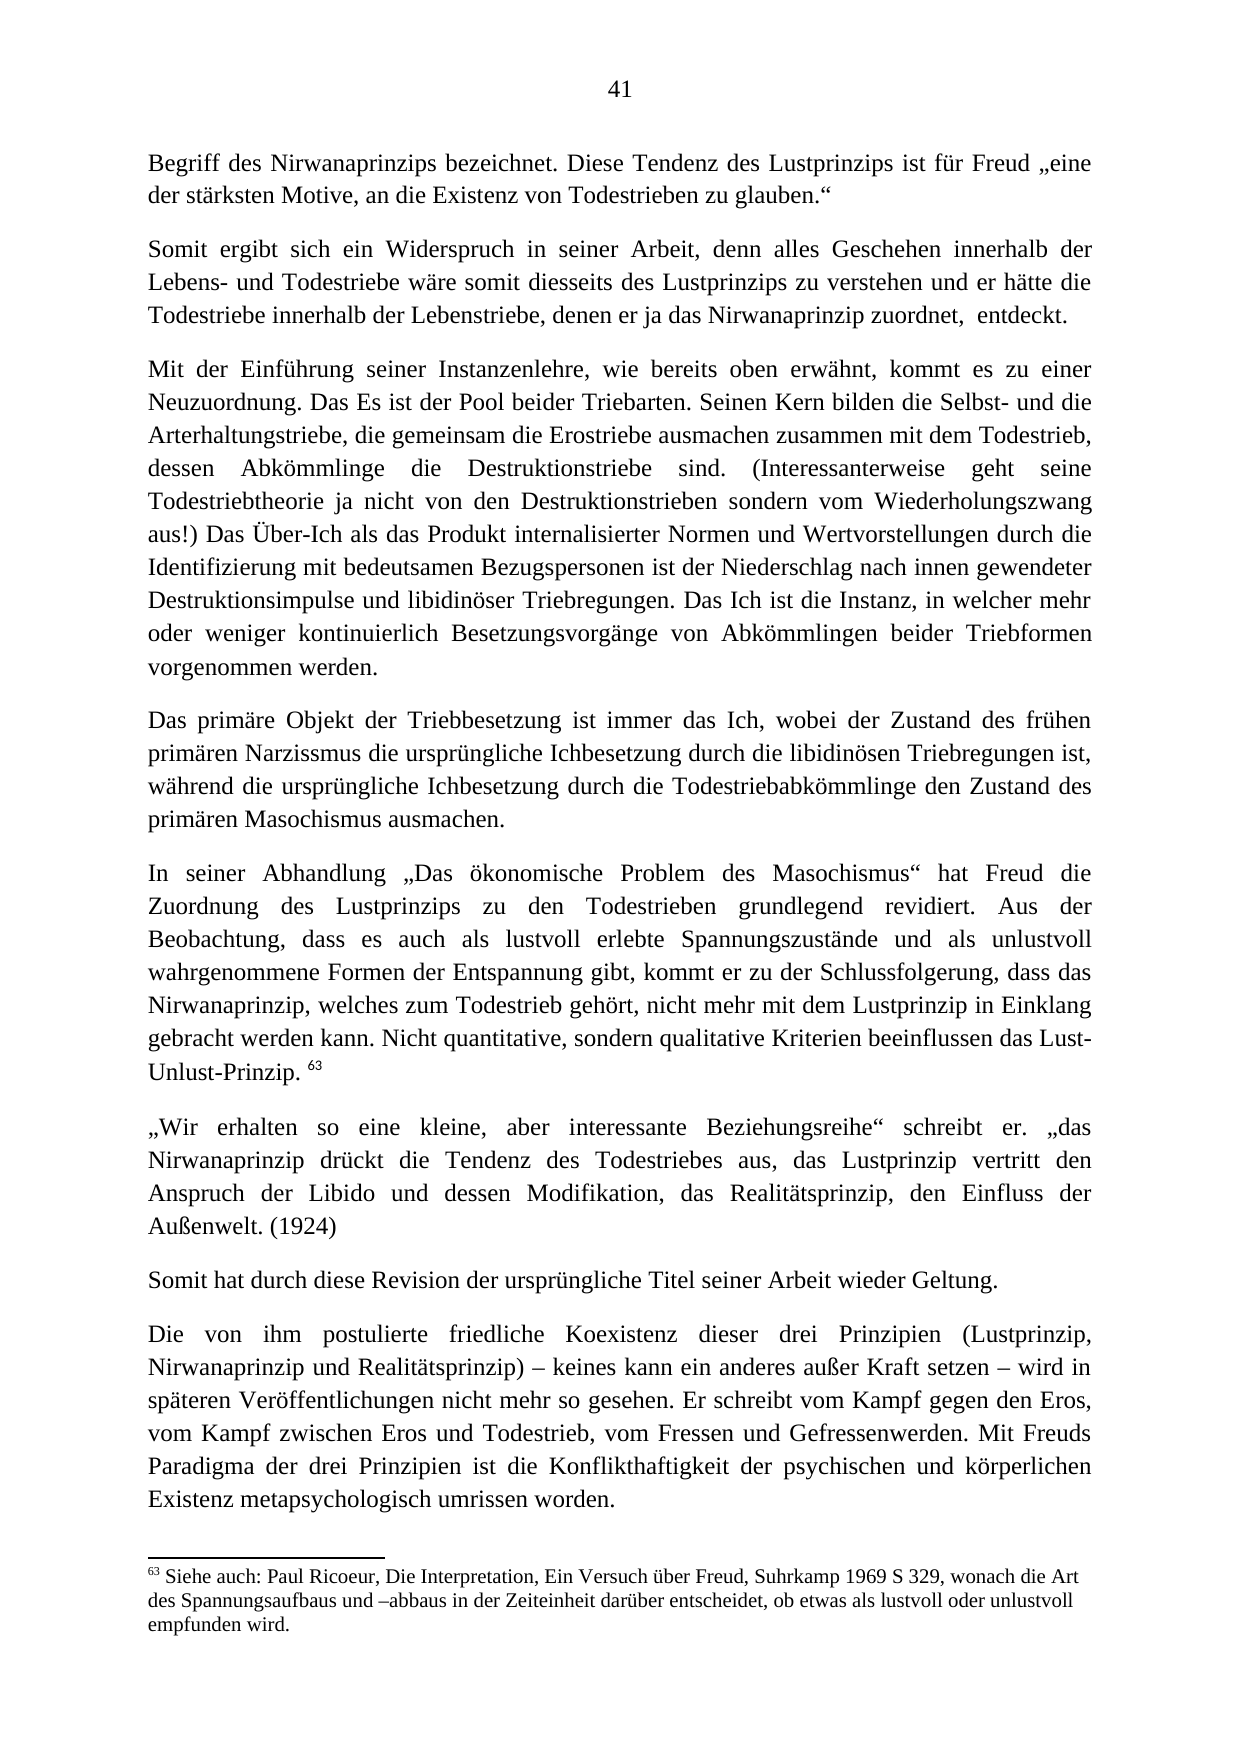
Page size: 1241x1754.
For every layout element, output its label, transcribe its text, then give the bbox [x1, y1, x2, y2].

text In seiner Abhandlung „Das ökonomische Problem des Masochismus“ hat Freud die Zuordnung des Lustprinzips zu den Todestrieben grundlegend revidiert. Aus der Beobachtung, dass es auch als lustvoll erlebte Spannungszustände und als unlustvoll wahrgenommene Formen der Entspannung gibt, kommt er zu der Schlussfolgerung, dass das Nirwanaprinzip, welches zum Todestrieb gehört, nicht mehr mit dem Lustprinzip in Einklang gebracht werden kann. Nicht quantitative, sondern qualitative Kriterien beeinflussen das Lust-Unlust-Prinzip. [148, 858, 1093, 1087]
text Das primäre Objekt der Triebbesetzung ist immer das Ich, wobei der Zustand des frühen primären Narzissmus die ursprüngliche Ichbesetzung durch die libidinösen Triebregungen ist, während die ursprüngliche Ichbesetzung durch die Todestriebabkömmlinge den Zustand des primären Masochismus ausmachen. [148, 705, 1093, 833]
text Mit der Einführung seiner Instanzenlehre, wie bereits oben erwähnt, kommt es zu einer Neuzuordnung. Das Es ist der Pool beider Triebarten. Seinen Kern bilden die Selbst- und die Arterhaltungstriebe, die gemeinsam die Erostriebe ausmachen zusammen mit dem Todestrieb, dessen Abkömmlinge die Destruktionstriebe sind. (Interessanterweise geht seine Todestriebtheorie ja nicht von den Destruktionstrieben sondern vom Wiederholungszwang aus!) Das Über-Ich als das Produkt internalisierter Normen und Wertvorstellungen durch die Identifizierung mit bedeutsamen Bezugspersonen ist der Niederschlag nach innen gewendeter Destruktionsimpulse und libidinöser Triebregungen. Das Ich ist die Instanz, in welcher mehr oder weniger kontinuierlich Besetzungsvorgänge von Abkömmlingen beider Triebformen vorgenommen werden. [148, 354, 1093, 680]
text Die von ihm postulierte friedliche Koexistenz dieser drei Prinzipien (Lustprinzip, Nirwanaprinzip und Realitätsprinzip) – keines kann ein anderes außer Kraft setzen – wird in späteren Veröffentlichungen nicht mehr so gesehen. Er schreibt vom Kampf gegen den Eros, vom Kampf zwischen Eros und Todestrieb, vom Fressen und Gefressenwerden. Mit Freuds Paradigma der drei Prinzipien ist die Konflikthaftigkeit der psychischen und körperlichen Existenz metapsychologisch umrissen worden. [148, 1319, 1093, 1513]
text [148, 148, 1093, 209]
text Somit hat durch diese Revision der ursprüngliche Titel seiner Arbeit wieder Geltung. [148, 1265, 1093, 1294]
text „Wir erhalten so eine kleine, aber interessante Beziehungsreihe“ schreibt er. „das Nirwanaprinzip drückt die Tendenz des Todestriebes aus, das Lustprinzip vertritt den Anspruch der Libido und dessen Modifikation, das Realitätsprinzip, den Einfluss der Außenwelt. (1924) [148, 1112, 1093, 1240]
text Somit ergibt sich ein Widerspruch in seiner Arbeit, denn alles Geschehen innerhalb der Lebens- und Todestriebe wäre somit diesseits des Lustprinzips zu verstehen und er hätte die Todestriebe innerhalb der Lebenstriebe, denen er ja das Nirwanaprinzip zuordnet, entdeckt. [148, 234, 1093, 329]
